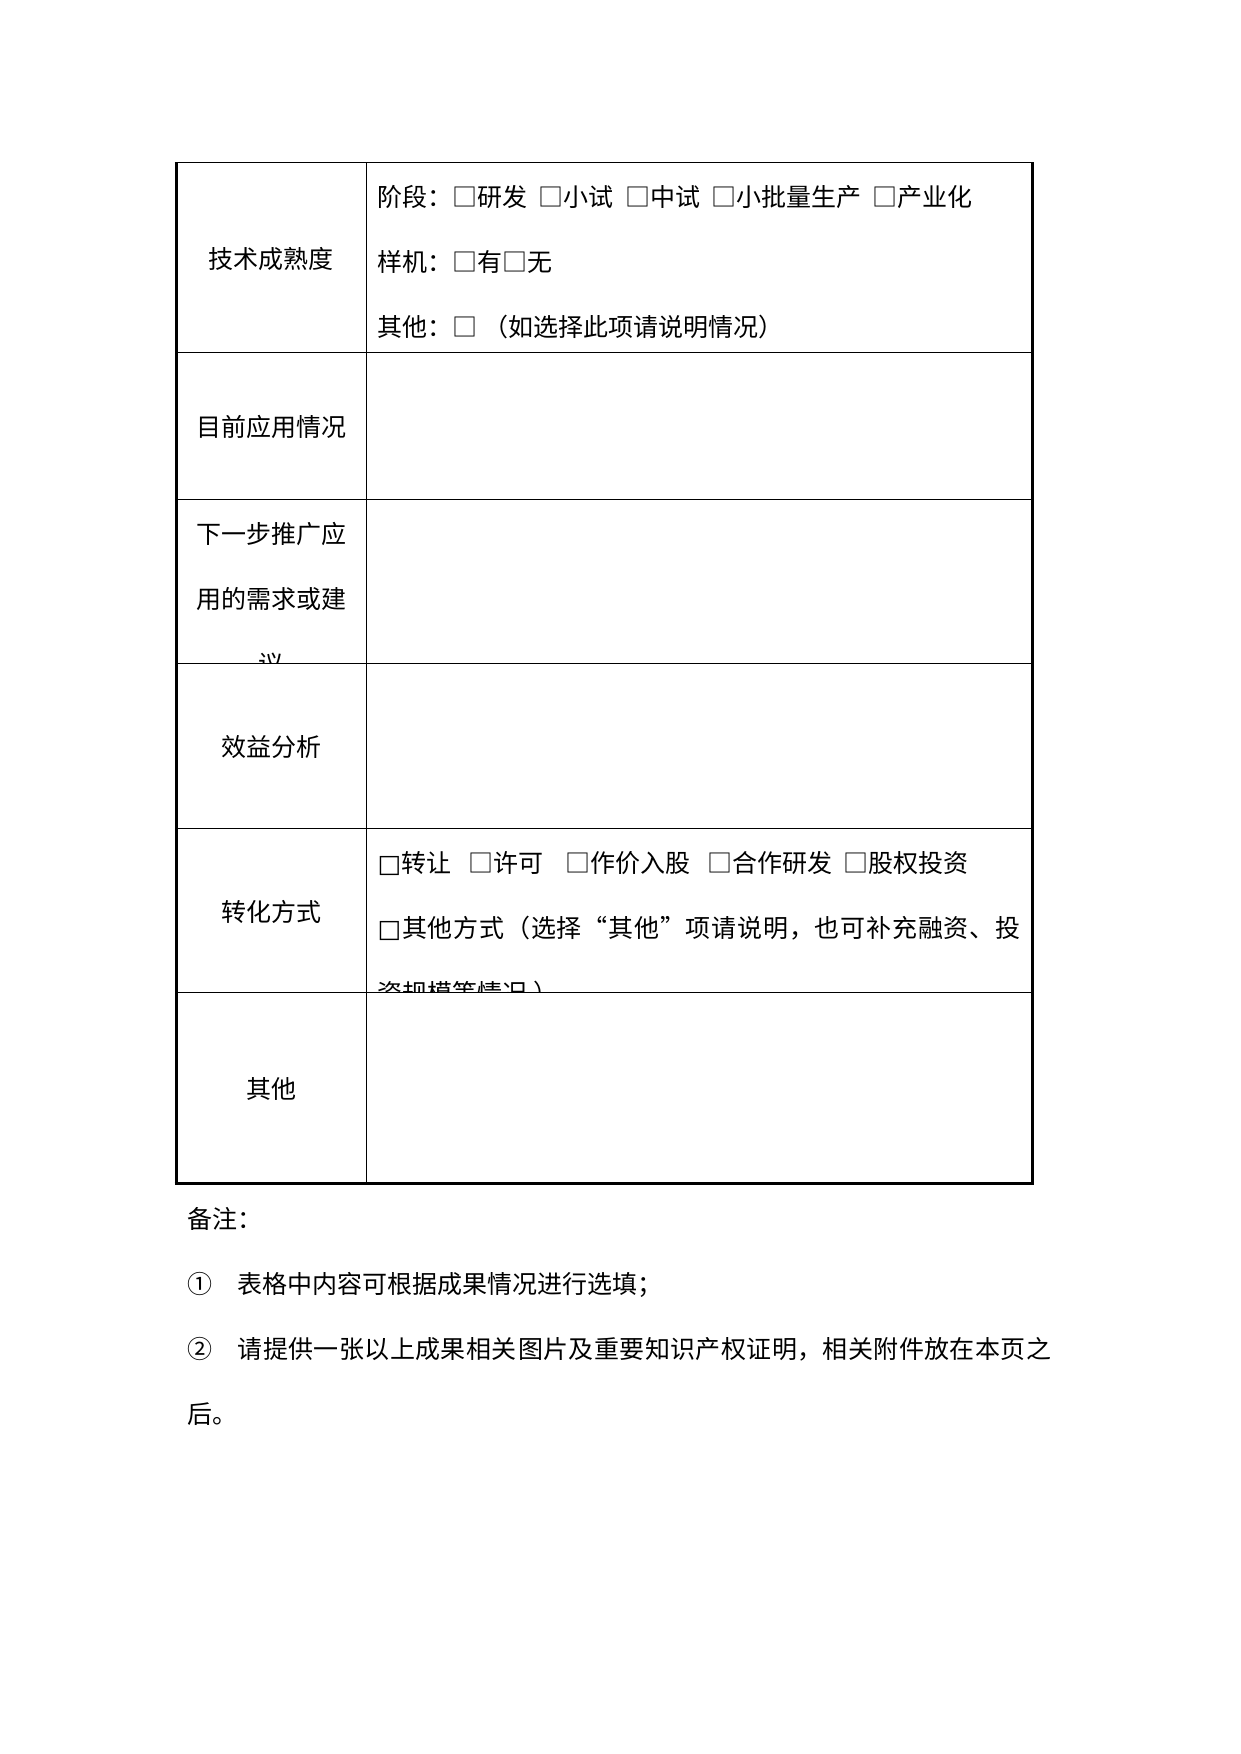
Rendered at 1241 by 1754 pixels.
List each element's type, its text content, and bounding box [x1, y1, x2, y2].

table_cell 阶段：□研发 □小试 □中试 □小批量生产 □产业化 样机：□有□无 其他：□ （如选择此项请说明情况） [367, 163, 1031, 352]
table_cell 目前应用情况 [178, 353, 366, 499]
table_cell 效益分析 [178, 664, 366, 828]
table_cell [367, 993, 1031, 1182]
text 备注： [187, 1185, 1053, 1250]
table_cell 技术成熟度 [178, 163, 366, 352]
table_cell [367, 664, 1031, 828]
table_cell □转让 □许可 □作价入股 □合作研发 □股权投资 □其他方式（选择“其他”项请说明，也可补充融资、投资规模等情况 ） [367, 829, 1031, 992]
table_cell 其他 [178, 993, 366, 1182]
table_cell [367, 353, 1031, 499]
table_cell [367, 500, 1031, 663]
table_cell 转化方式 [178, 829, 366, 992]
list 请提供一张以上成果相关图片及重要知识产权证明，相关附件放在本页之后。 [187, 1315, 1053, 1445]
list 表格中内容可根据成果情况进行选填； [187, 1250, 1053, 1315]
table_cell 下一步推广应用的需求或建议 [178, 500, 366, 663]
